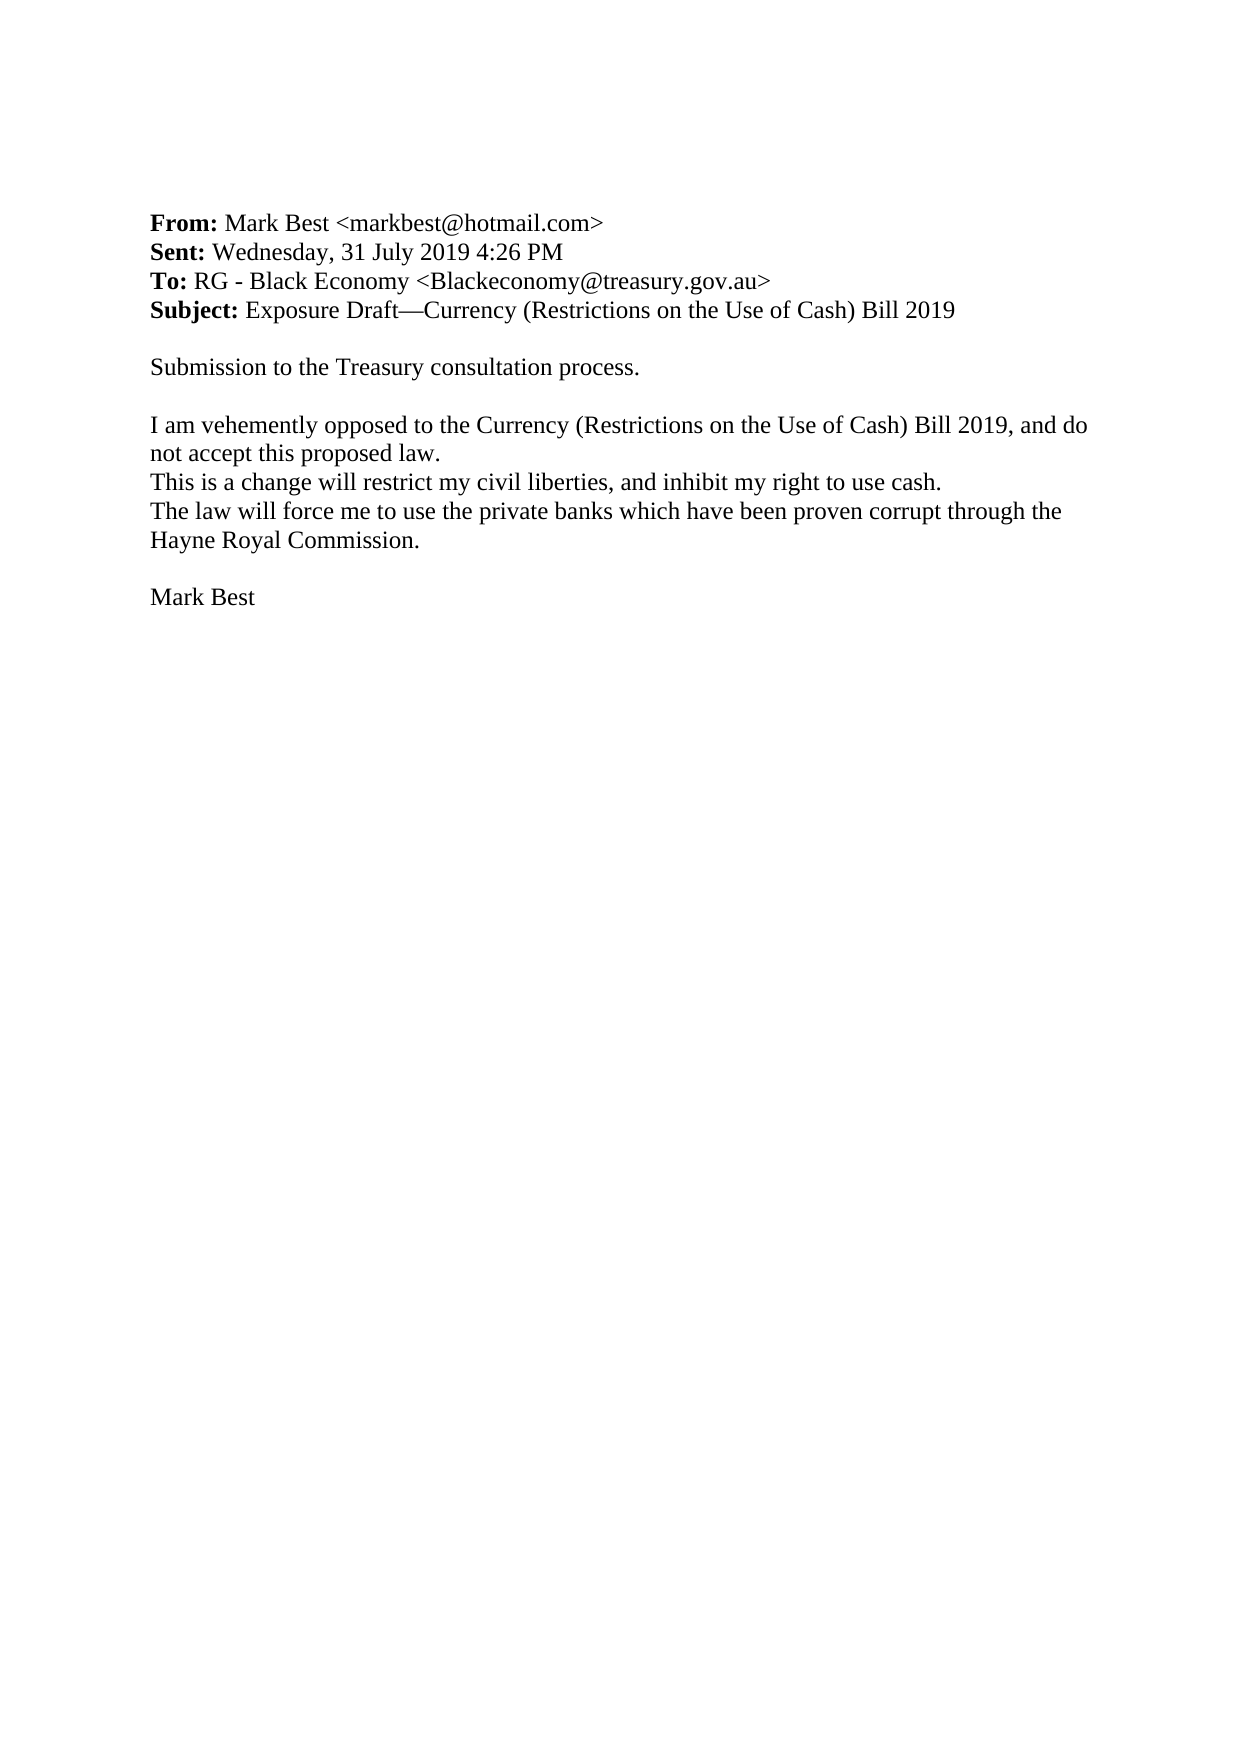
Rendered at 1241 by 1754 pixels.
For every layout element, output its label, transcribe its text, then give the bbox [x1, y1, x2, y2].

text Submission to the Treasury consultation process. [150, 352, 1090, 381]
text I am vehemently opposed to the Currency (Restrictions on the Use of Cash) Bill 2019, and do not accept this proposed law. [150, 410, 1090, 467]
text The law will force me to use the private banks which have been proven corrupt through the Hayne Royal Commission. [150, 496, 1090, 553]
text From: Mark Best <markbest@hotmail.com> Sent: Wednesday, 31 July 2019 4:26 PM To: RG - Black Economy <Blackeconomy@treasury.gov.au> Subject: Exposure Draft—Currency (Restrictions on the Use of Cash) Bill 2019 [150, 208, 1090, 323]
text This is a change will restrict my civil liberties, and inhibit my right to use cash. [150, 467, 1090, 496]
text Mark Best [150, 582, 1090, 611]
